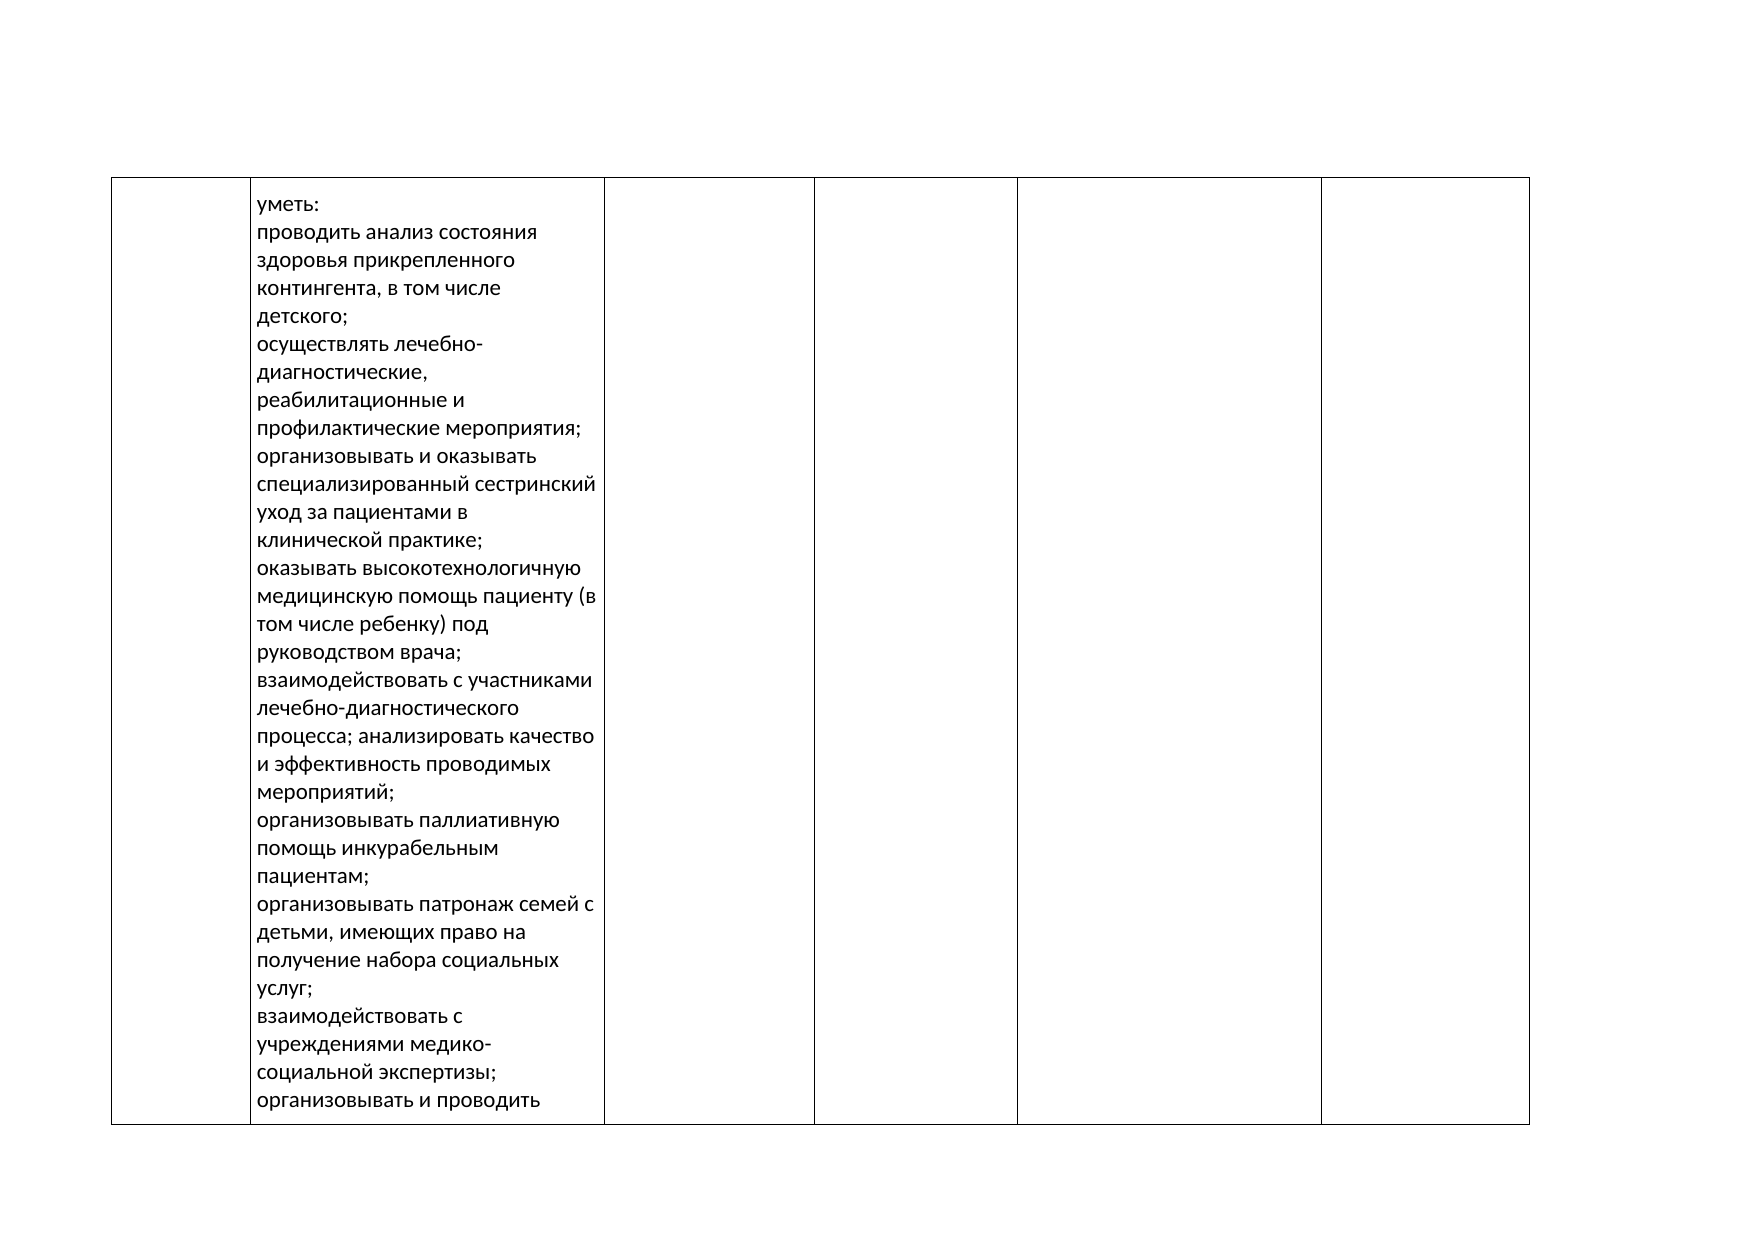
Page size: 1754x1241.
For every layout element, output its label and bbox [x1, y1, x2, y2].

table_cell [1018, 178, 1321, 1124]
